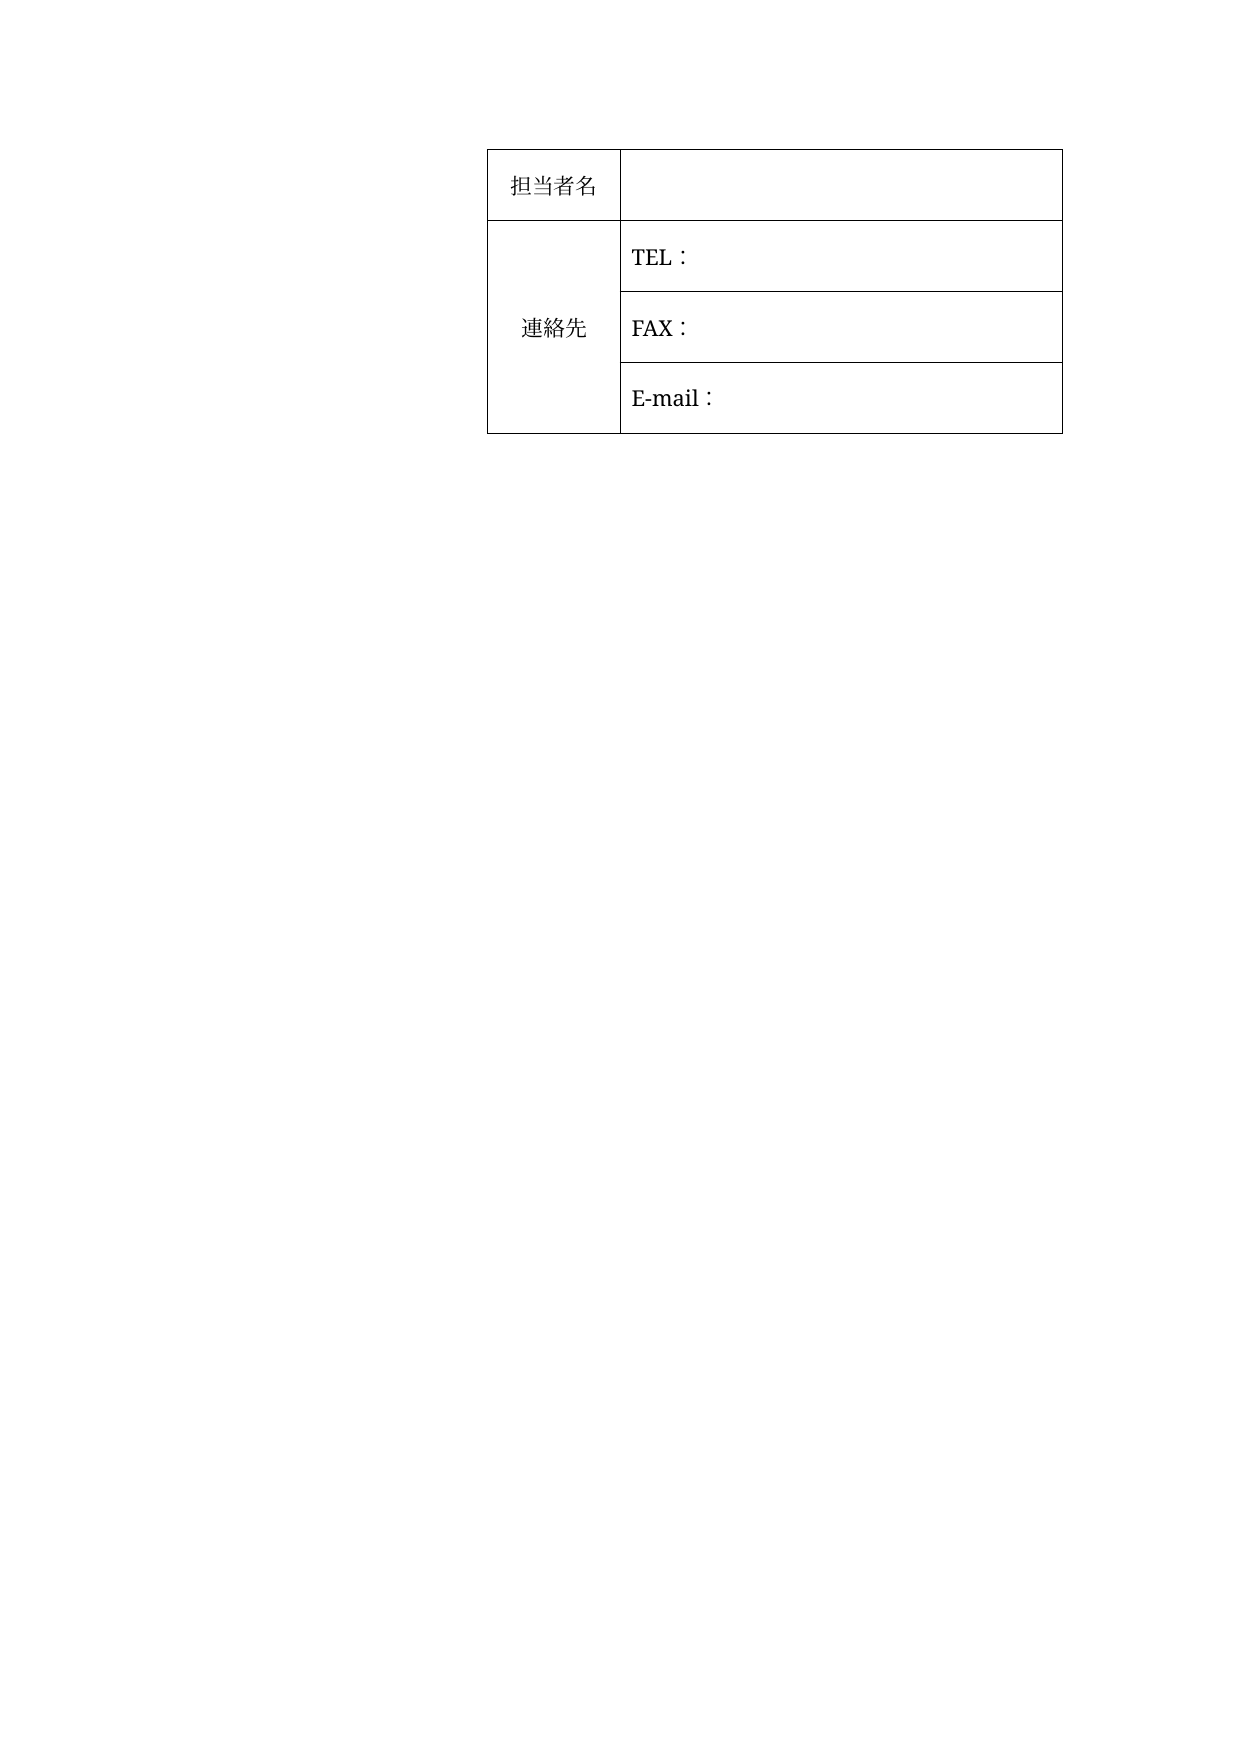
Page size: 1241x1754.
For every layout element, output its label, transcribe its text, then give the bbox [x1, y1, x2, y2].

table_cell 連絡先 [488, 221, 620, 432]
table_header 担当者名 [488, 150, 620, 220]
table_header [621, 150, 1062, 220]
table_cell E-mail： [621, 363, 1062, 432]
table_cell FAX： [621, 292, 1062, 362]
table_cell TEL： [621, 221, 1062, 291]
